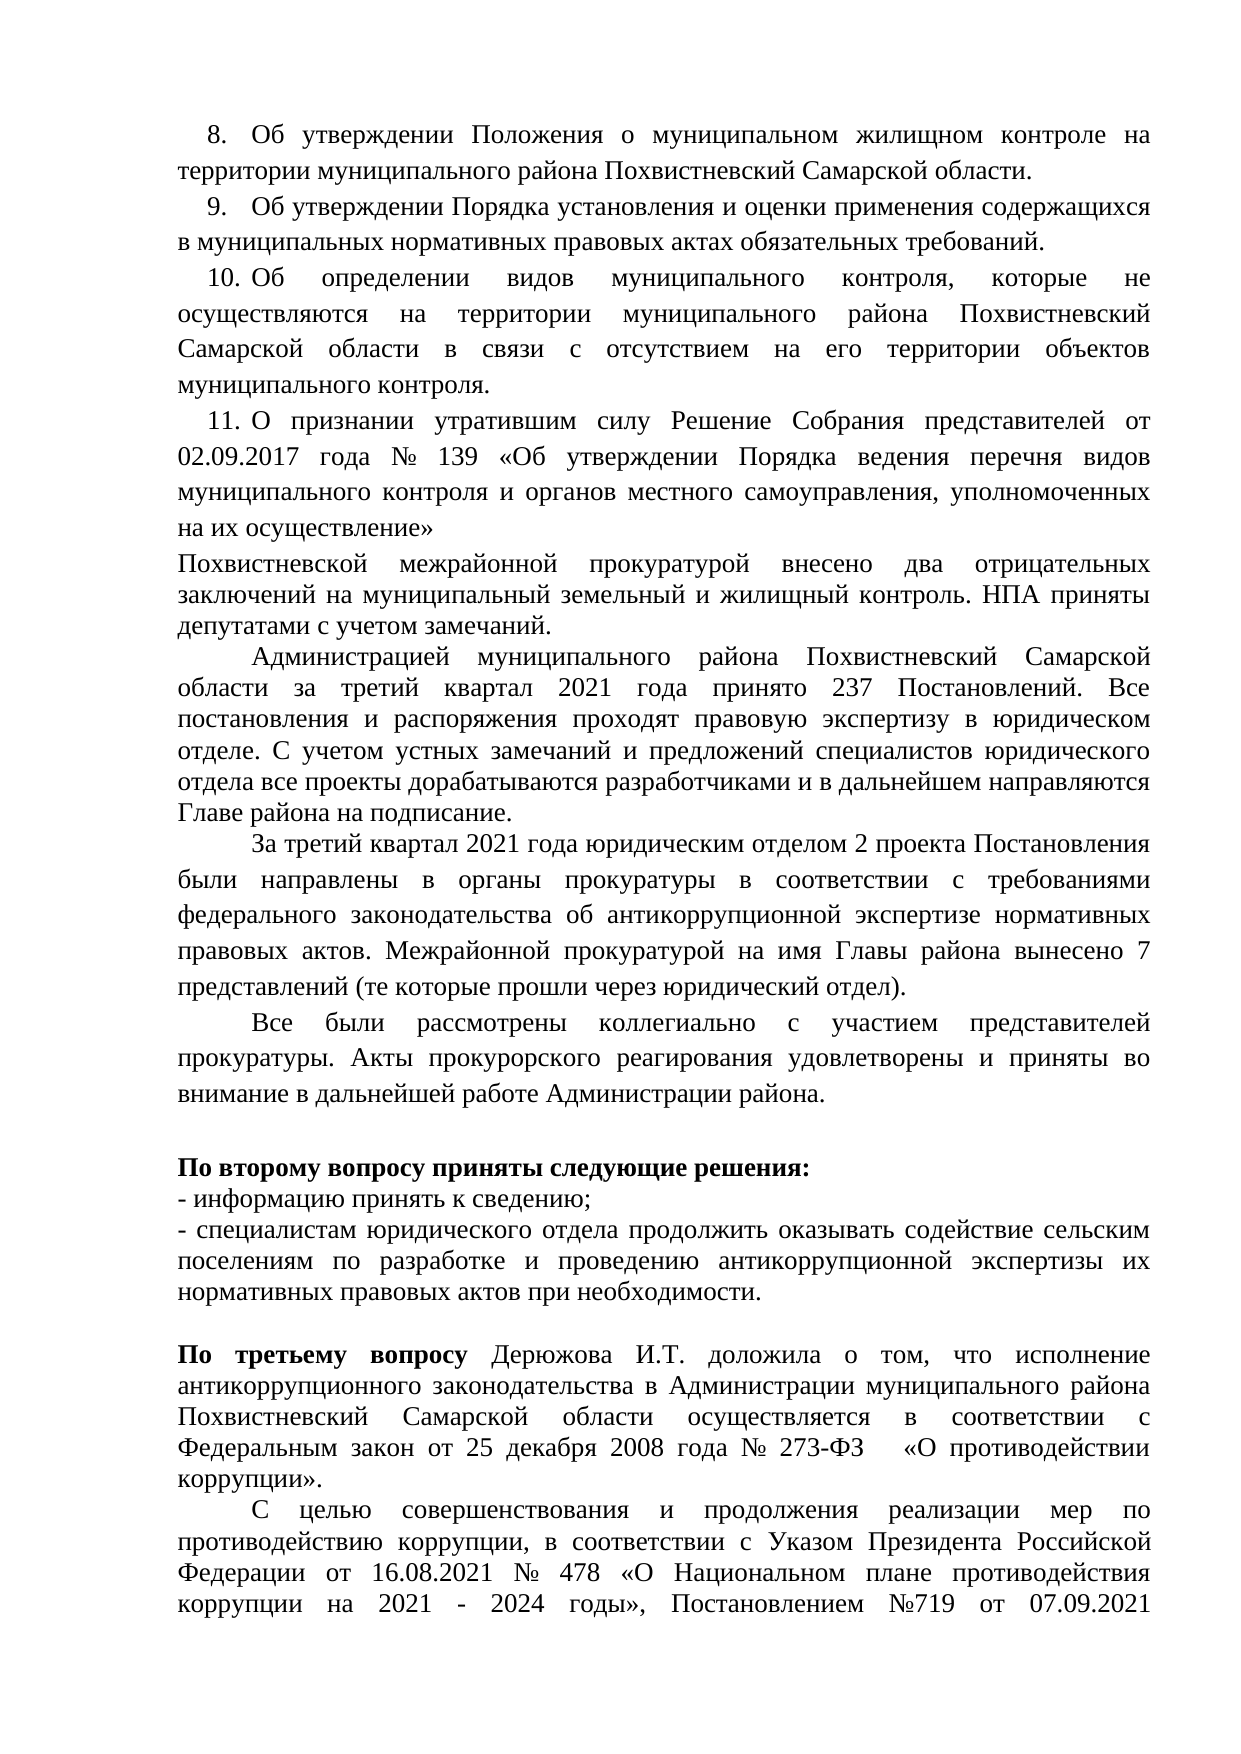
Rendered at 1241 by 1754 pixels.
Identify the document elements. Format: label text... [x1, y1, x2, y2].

text Все были рассмотрены коллегиально с участием представителей прокуратуры. Акты прокурорского реагирования удовлетворены и приняты во внимание в дальнейшей работе Администрации района. [177, 1006, 1152, 1108]
text Администрацией муниципального района Похвистневский Самарской области за третий квартал 2021 года принято 237 Постановлений. Все постановления и распоряжения проходят правовую экспертизу в юридическом отделе. С учетом устных замечаний и предложений специалистов юридического отдела все проекты дорабатываются разработчиками и в дальнейшем направляются Главе района на подписание. [177, 640, 1152, 827]
list Об утверждении Положения о муниципальном жилищном контроле на территории муниципального района Похвистневский Самарской области. [177, 118, 1152, 185]
list Об утверждении Порядка установления и оценки применения содержащихся в муниципальных нормативных правовых актах обязательных требований. [177, 189, 1152, 256]
text За третий квартал 2021 года юридическим отделом 2 проекта Постановления были направлены в органы прокуратуры в соответствии с требованиями федерального законодательства об антикоррупционной экспертизе нормативных правовых актов. Межрайонной прокуратурой на имя Главы района вынесено 7 представлений (те которые прошли через юридический отдел). [177, 827, 1152, 1001]
list О признании утратившим силу Решение Собрания представителей от 02.09.2017 года № 139 «Об утверждении Порядка ведения перечня видов муниципального контроля и органов местного самоуправления, уполномоченных на их осуществление» [177, 404, 1152, 542]
text По второму вопросу приняты следующие решения: [177, 1151, 1152, 1182]
text - информацию принять к сведению; [177, 1182, 1152, 1213]
list Об определении видов муниципального контроля, которые не осуществляются на территории муниципального района Похвистневский Самарской области в связи с отсутствием на его территории объектов муниципального контроля. [177, 261, 1152, 399]
text - специалистам юридического отдела продолжить оказывать содействие сельским поселениям по разработке и проведению антикоррупционной экспертизы их нормативных правовых актов при необходимости. [177, 1213, 1152, 1307]
text По третьему вопросу Дерюжова И.Т. доложила о том, что исполнение антикоррупционного законодательства в Администрации муниципального района Похвистневский Самарской области осуществляется в соответствии с Федеральным закон от 25 декабря 2008 года № 273-ФЗ «О противодействии коррупции». [177, 1338, 1152, 1493]
text Похвистневской межрайонной прокуратурой внесено два отрицательных заключений на муниципальный земельный и жилищный контроль. НПА приняты депутатами с учетом замечаний. [177, 547, 1152, 640]
